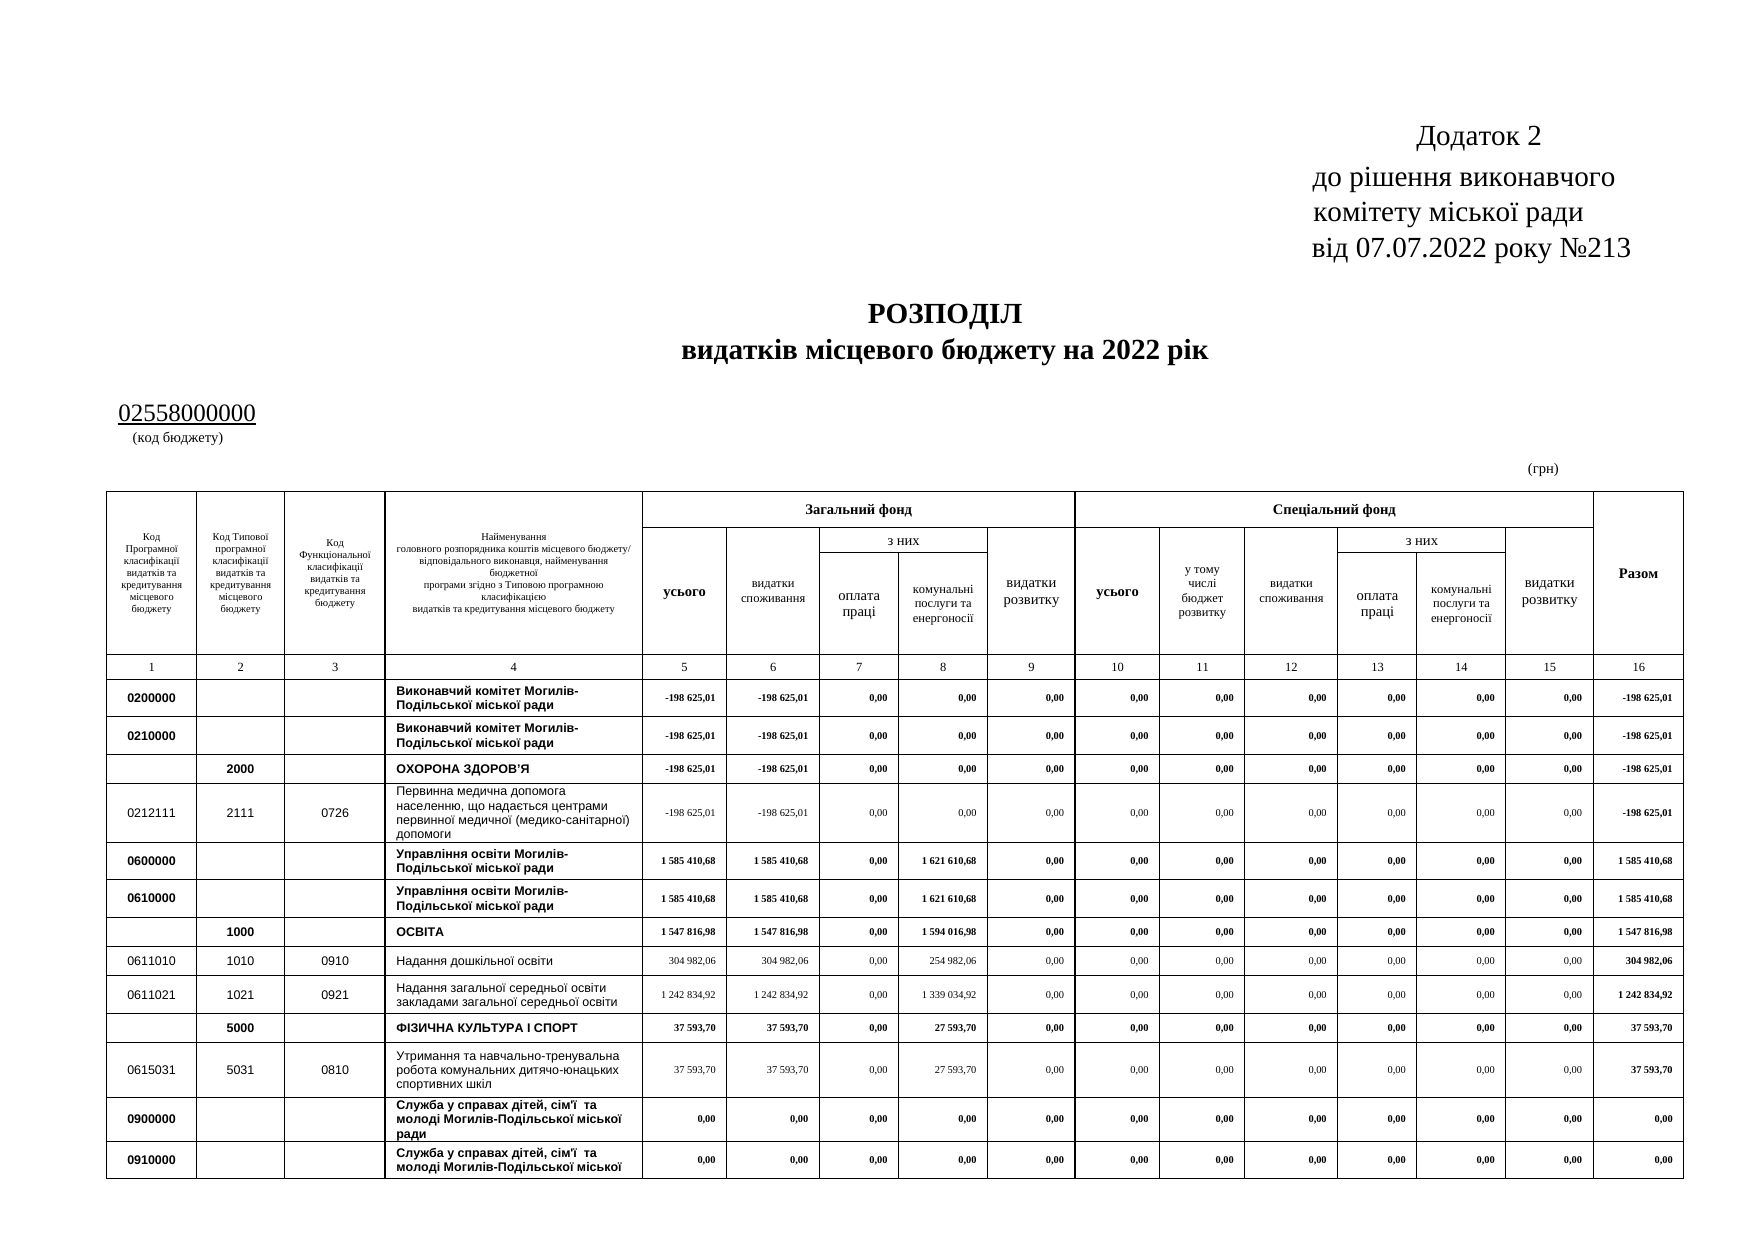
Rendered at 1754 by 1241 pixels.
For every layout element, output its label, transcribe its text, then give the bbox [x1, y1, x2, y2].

table_cell 5 [643, 655, 726, 679]
table_cell [107, 755, 196, 783]
table_cell 0,00 [1417, 755, 1505, 783]
table_cell 0,00 [1076, 918, 1159, 946]
table_cell 0,00 [1245, 1014, 1337, 1042]
table_cell 0,00 [1338, 1043, 1416, 1097]
table_cell 0212111 [107, 784, 196, 842]
table_cell 0,00 [1245, 880, 1337, 917]
table_header Код Функціональної класифікації видатків та кредитування бюджету [285, 492, 384, 654]
table_cell 0,00 [1338, 717, 1416, 754]
table_cell 0,00 [988, 976, 1074, 1013]
table_cell 304 982,06 [727, 947, 819, 975]
table_cell 1 547 816,98 [643, 918, 726, 946]
table_cell 0,00 [1160, 976, 1244, 1013]
table_cell 0,00 [1245, 976, 1337, 1013]
table_cell видатки розвитку [1506, 528, 1593, 654]
table_cell 0,00 [1338, 755, 1416, 783]
table_cell -198 625,01 [1594, 680, 1683, 716]
table_cell 0,00 [1076, 717, 1159, 754]
table_cell 0,00 [1417, 880, 1505, 917]
table_cell 0,00 [1160, 680, 1244, 716]
table_cell 0,00 [1338, 947, 1416, 975]
table_cell 0,00 [643, 1098, 726, 1141]
table_cell 0,00 [1338, 843, 1416, 879]
table_header Найменування головного розпорядника коштів місцевого бюджету/ відповідального виконавця, найменування бюджетної програми згідно з Типовою програмною класифікацією видатків та кредитування місцевого бюджету [386, 492, 642, 654]
table_cell 0615031 [107, 1043, 196, 1097]
table_cell 1 594 016,98 [899, 918, 987, 946]
table_cell 254 982,06 [899, 947, 987, 975]
table_cell 0,00 [1245, 755, 1337, 783]
table_cell 0,00 [1245, 947, 1337, 975]
table_cell 0,00 [1417, 680, 1505, 716]
table_cell 0,00 [1506, 947, 1593, 975]
table_cell 0,00 [1076, 680, 1159, 716]
table_cell видатки розвитку [988, 528, 1074, 654]
table_cell 37 593,70 [643, 1014, 726, 1042]
table_cell [285, 843, 384, 879]
table_cell 1 585 410,68 [727, 880, 819, 917]
table_cell [285, 918, 384, 946]
table_cell 0,00 [1160, 784, 1244, 842]
table_cell [285, 717, 384, 754]
table_cell 0,00 [1160, 1014, 1244, 1042]
table_cell 0,00 [1076, 1014, 1159, 1042]
table_cell 37 593,70 [727, 1014, 819, 1042]
table_cell 0,00 [1506, 755, 1593, 783]
table_cell 1 242 834,92 [727, 976, 819, 1013]
table_cell оплата праці [820, 553, 898, 654]
table_cell [285, 1098, 384, 1141]
table_cell 0,00 [1506, 1098, 1593, 1141]
table_cell 1 585 410,68 [1594, 843, 1683, 879]
table_cell з них [1338, 528, 1505, 552]
table_cell 0,00 [1160, 717, 1244, 754]
table_cell 0,00 [1506, 1142, 1593, 1178]
table_cell 0611010 [107, 947, 196, 975]
table_cell 37 593,70 [1594, 1043, 1683, 1097]
table_cell [197, 1142, 284, 1178]
table_cell 0,00 [1076, 1142, 1159, 1178]
table_cell 0,00 [1338, 784, 1416, 842]
table_cell 5031 [197, 1043, 284, 1097]
table_cell 0,00 [820, 976, 898, 1013]
table_cell 37 593,70 [643, 1043, 726, 1097]
table_cell [197, 843, 284, 879]
table_cell 1010 [197, 947, 284, 975]
table_cell 0,00 [899, 717, 987, 754]
table_cell 304 982,06 [1594, 947, 1683, 975]
table_cell [107, 1014, 196, 1042]
text видатків місцевого бюджету на 2022 рік [118, 332, 1695, 366]
table_cell 0,00 [988, 880, 1074, 917]
table_cell -198 625,01 [1594, 755, 1683, 783]
table_cell 10 [1076, 655, 1159, 679]
table_cell Виконавчий комітет Могилів-Подільської міської ради [386, 717, 642, 754]
table_cell 7 [820, 655, 898, 679]
table_cell 27 593,70 [899, 1014, 987, 1042]
table_cell Первинна медична допомога населенню, що надається центрами первинної медичної (медико-санітарної) допомоги [386, 784, 642, 842]
table_cell 16 [1594, 655, 1683, 679]
table_cell 0,00 [988, 918, 1074, 946]
table_cell [285, 880, 384, 917]
table_cell 0,00 [820, 784, 898, 842]
table_cell 0,00 [1076, 755, 1159, 783]
table_cell 0,00 [820, 947, 898, 975]
table_cell [285, 1142, 384, 1178]
table_cell 1 242 834,92 [1594, 976, 1683, 1013]
table_cell 0,00 [820, 843, 898, 879]
table_cell усього [643, 528, 726, 654]
table_cell 11 [1160, 655, 1244, 679]
table_cell 0,00 [1338, 1014, 1416, 1042]
table_cell [285, 680, 384, 716]
table_cell 0,00 [1076, 784, 1159, 842]
table_cell 0,00 [1076, 976, 1159, 1013]
table_cell 0,00 [1245, 784, 1337, 842]
table_cell 1 585 410,68 [1594, 880, 1683, 917]
table_cell [285, 755, 384, 783]
table_cell Виконавчий комітет Могилів-Подільської міської ради [386, 680, 642, 716]
table_header Спеціальний фонд [1076, 492, 1593, 527]
table_cell 0,00 [820, 717, 898, 754]
table_cell 0,00 [1506, 1043, 1593, 1097]
table_cell 13 [1338, 655, 1416, 679]
table_cell 1000 [197, 918, 284, 946]
table_cell 1 242 834,92 [643, 976, 726, 1013]
table_cell 0,00 [988, 680, 1074, 716]
table_cell ОСВІТА [386, 918, 642, 946]
table_cell 3 [285, 655, 384, 679]
table_header Код Програмної класифікації видатків та кредитування місцевого бюджету [107, 492, 196, 654]
table_cell 0,00 [1417, 1014, 1505, 1042]
table_cell 14 [1417, 655, 1505, 679]
table_cell -198 625,01 [727, 717, 819, 754]
table_cell 0,00 [1245, 1043, 1337, 1097]
table_cell 0,00 [1160, 1043, 1244, 1097]
table_cell комунальні послуги та енергоносії [1417, 553, 1505, 654]
table_cell 0,00 [1245, 1142, 1337, 1178]
table_cell 0,00 [820, 880, 898, 917]
text (код бюджету) [118, 429, 1695, 458]
text до рішення виконавчого [1226, 159, 1695, 192]
table_cell 0,00 [1338, 680, 1416, 716]
table_cell 0,00 [1417, 717, 1505, 754]
table_cell Надання загальної середньої освіти закладами загальної середньої освіти [386, 976, 642, 1013]
table_cell 1 585 410,68 [643, 843, 726, 879]
table_cell 0210000 [107, 717, 196, 754]
table_cell Надання дошкільної освіти [386, 947, 642, 975]
table_cell 0,00 [1506, 918, 1593, 946]
table_cell 0900000 [107, 1098, 196, 1141]
text (грн) [118, 460, 1695, 489]
table_cell -198 625,01 [643, 680, 726, 716]
table_cell 0,00 [1338, 1098, 1416, 1141]
table_cell 0,00 [1338, 976, 1416, 1013]
table_cell 0,00 [1594, 1098, 1683, 1141]
table_cell 0,00 [899, 1098, 987, 1141]
table_cell 0,00 [1076, 1098, 1159, 1141]
text РОЗПОДІЛ [118, 296, 1695, 330]
table_cell -198 625,01 [643, 717, 726, 754]
table_cell 1 [107, 655, 196, 679]
table_cell 0910 [285, 947, 384, 975]
table_cell [197, 680, 284, 716]
text від 07.07.2022 року №213 [1226, 230, 1695, 263]
table_cell 0,00 [1076, 880, 1159, 917]
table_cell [386, 1142, 642, 1178]
table_cell 0,00 [820, 680, 898, 716]
table_header Загальний фонд [643, 492, 1074, 527]
table_cell 0,00 [988, 1098, 1074, 1141]
table_cell 1 339 034,92 [899, 976, 987, 1013]
table_cell Управління освіти Могилів-Подільської міської ради [386, 880, 642, 917]
table_cell 1 585 410,68 [727, 843, 819, 879]
table_cell 0,00 [1160, 843, 1244, 879]
table_cell 0,00 [727, 1142, 819, 1178]
table_cell 0,00 [820, 1014, 898, 1042]
table_header Код Типової програмної класифікації видатків та кредитування місцевого бюджету [197, 492, 284, 654]
table_cell ОХОРОНА ЗДОРОВ’Я [386, 755, 642, 783]
table_cell -198 625,01 [727, 784, 819, 842]
table_cell з них [820, 528, 987, 552]
table_cell 0,00 [1076, 1043, 1159, 1097]
table_cell 0,00 [727, 1098, 819, 1141]
table_cell 6 [727, 655, 819, 679]
table_cell Утримання та навчально-тренувальна робота комунальних дитячо-юнацьких спортивних шкіл [386, 1043, 642, 1097]
table_cell 0610000 [107, 880, 196, 917]
table_cell 1 621 610,68 [899, 843, 987, 879]
table_cell 2000 [197, 755, 284, 783]
table_cell 0,00 [1245, 1098, 1337, 1141]
table_cell 0,00 [988, 947, 1074, 975]
table_cell 0,00 [1160, 918, 1244, 946]
table_cell 0,00 [1338, 1142, 1416, 1178]
table_cell 8 [899, 655, 987, 679]
table_cell 12 [1245, 655, 1337, 679]
table_cell 0,00 [1417, 1043, 1505, 1097]
table_cell 0,00 [1417, 1142, 1505, 1178]
table_cell -198 625,01 [643, 784, 726, 842]
table_cell 0,00 [1506, 1014, 1593, 1042]
table_cell 0,00 [988, 717, 1074, 754]
text комітету міської ради [1226, 194, 1695, 228]
table_cell 9 [988, 655, 1074, 679]
table_header Разом [1594, 492, 1683, 654]
table_cell у тому числі бюджет розвитку [1160, 528, 1244, 654]
table_cell [197, 717, 284, 754]
table_cell 0,00 [988, 784, 1074, 842]
table_cell 0,00 [1506, 976, 1593, 1013]
table_cell 0600000 [107, 843, 196, 879]
table_cell 0,00 [988, 1043, 1074, 1097]
table_cell 0921 [285, 976, 384, 1013]
table_cell 0,00 [988, 1014, 1074, 1042]
table_cell 0,00 [1160, 947, 1244, 975]
table_cell 0,00 [1160, 1098, 1244, 1141]
table_cell 304 982,06 [643, 947, 726, 975]
table_cell 0910000 [107, 1142, 196, 1178]
table_cell 0,00 [1506, 880, 1593, 917]
table_cell 0810 [285, 1043, 384, 1097]
table_cell -198 625,01 [727, 680, 819, 716]
table_cell [197, 880, 284, 917]
table_cell 2111 [197, 784, 284, 842]
table_cell 0726 [285, 784, 384, 842]
table_cell видатки споживання [1245, 528, 1337, 654]
table_cell 0,00 [899, 1142, 987, 1178]
table_cell 0,00 [1594, 1142, 1683, 1178]
text 02558000000 [118, 398, 1695, 427]
table_cell -198 625,01 [643, 755, 726, 783]
table_cell -198 625,01 [727, 755, 819, 783]
table_cell [285, 1014, 384, 1042]
table_cell 0,00 [1245, 717, 1337, 754]
table_cell 0,00 [1245, 918, 1337, 946]
table_cell 0,00 [988, 843, 1074, 879]
table_cell 27 593,70 [899, 1043, 987, 1097]
table_cell 0,00 [988, 755, 1074, 783]
table_cell 0,00 [899, 784, 987, 842]
table_cell 0200000 [107, 680, 196, 716]
table_cell 0,00 [1506, 717, 1593, 754]
table_cell 0611021 [107, 976, 196, 1013]
table_cell 0,00 [1076, 947, 1159, 975]
table_cell 0,00 [899, 755, 987, 783]
table_cell 5000 [197, 1014, 284, 1042]
table_cell 1 547 816,98 [1594, 918, 1683, 946]
table_cell 0,00 [643, 1142, 726, 1178]
table_cell 0,00 [1417, 947, 1505, 975]
table_cell 1021 [197, 976, 284, 1013]
table_cell 37 593,70 [727, 1043, 819, 1097]
table_cell 0,00 [820, 755, 898, 783]
table_cell [197, 1098, 284, 1141]
table_cell [107, 918, 196, 946]
table_cell 0,00 [1506, 784, 1593, 842]
table_cell 0,00 [1245, 680, 1337, 716]
table_cell комунальні послуги та енергоносії [899, 553, 987, 654]
table_cell 4 [386, 655, 642, 679]
table_cell оплата праці [1338, 553, 1416, 654]
table_cell -198 625,01 [1594, 717, 1683, 754]
table_cell 0,00 [1160, 880, 1244, 917]
table_cell 1 621 610,68 [899, 880, 987, 917]
table_cell 1 585 410,68 [643, 880, 726, 917]
table_cell 0,00 [1417, 1098, 1505, 1141]
table_cell 0,00 [1076, 843, 1159, 879]
table_cell 0,00 [820, 918, 898, 946]
table_cell усього [1076, 528, 1159, 654]
table_cell 0,00 [1417, 976, 1505, 1013]
table_cell ФIЗИЧНА КУЛЬТУРА I СПОРТ [386, 1014, 642, 1042]
table_cell 1 547 816,98 [727, 918, 819, 946]
table_cell 0,00 [1245, 843, 1337, 879]
table_cell 2 [197, 655, 284, 679]
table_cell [386, 1098, 642, 1141]
table_cell 0,00 [1417, 784, 1505, 842]
table_cell 0,00 [820, 1098, 898, 1141]
table_cell 0,00 [820, 1142, 898, 1178]
table_cell -198 625,01 [1594, 784, 1683, 842]
table_cell 37 593,70 [1594, 1014, 1683, 1042]
table_cell видатки споживання [727, 528, 819, 654]
table_cell 0,00 [1417, 843, 1505, 879]
table_cell 0,00 [1160, 1142, 1244, 1178]
table_cell 0,00 [1160, 755, 1244, 783]
table_cell 15 [1506, 655, 1593, 679]
table_cell 0,00 [820, 1043, 898, 1097]
table_cell 0,00 [988, 1142, 1074, 1178]
text Додаток 2 [118, 118, 1695, 152]
table_cell 0,00 [1338, 918, 1416, 946]
table_cell 0,00 [899, 680, 987, 716]
table_cell Управління освіти Могилів-Подільської міської ради [386, 843, 642, 879]
table_cell 0,00 [1338, 880, 1416, 917]
table_cell 0,00 [1506, 843, 1593, 879]
table_cell 0,00 [1417, 918, 1505, 946]
table_cell 0,00 [1506, 680, 1593, 716]
